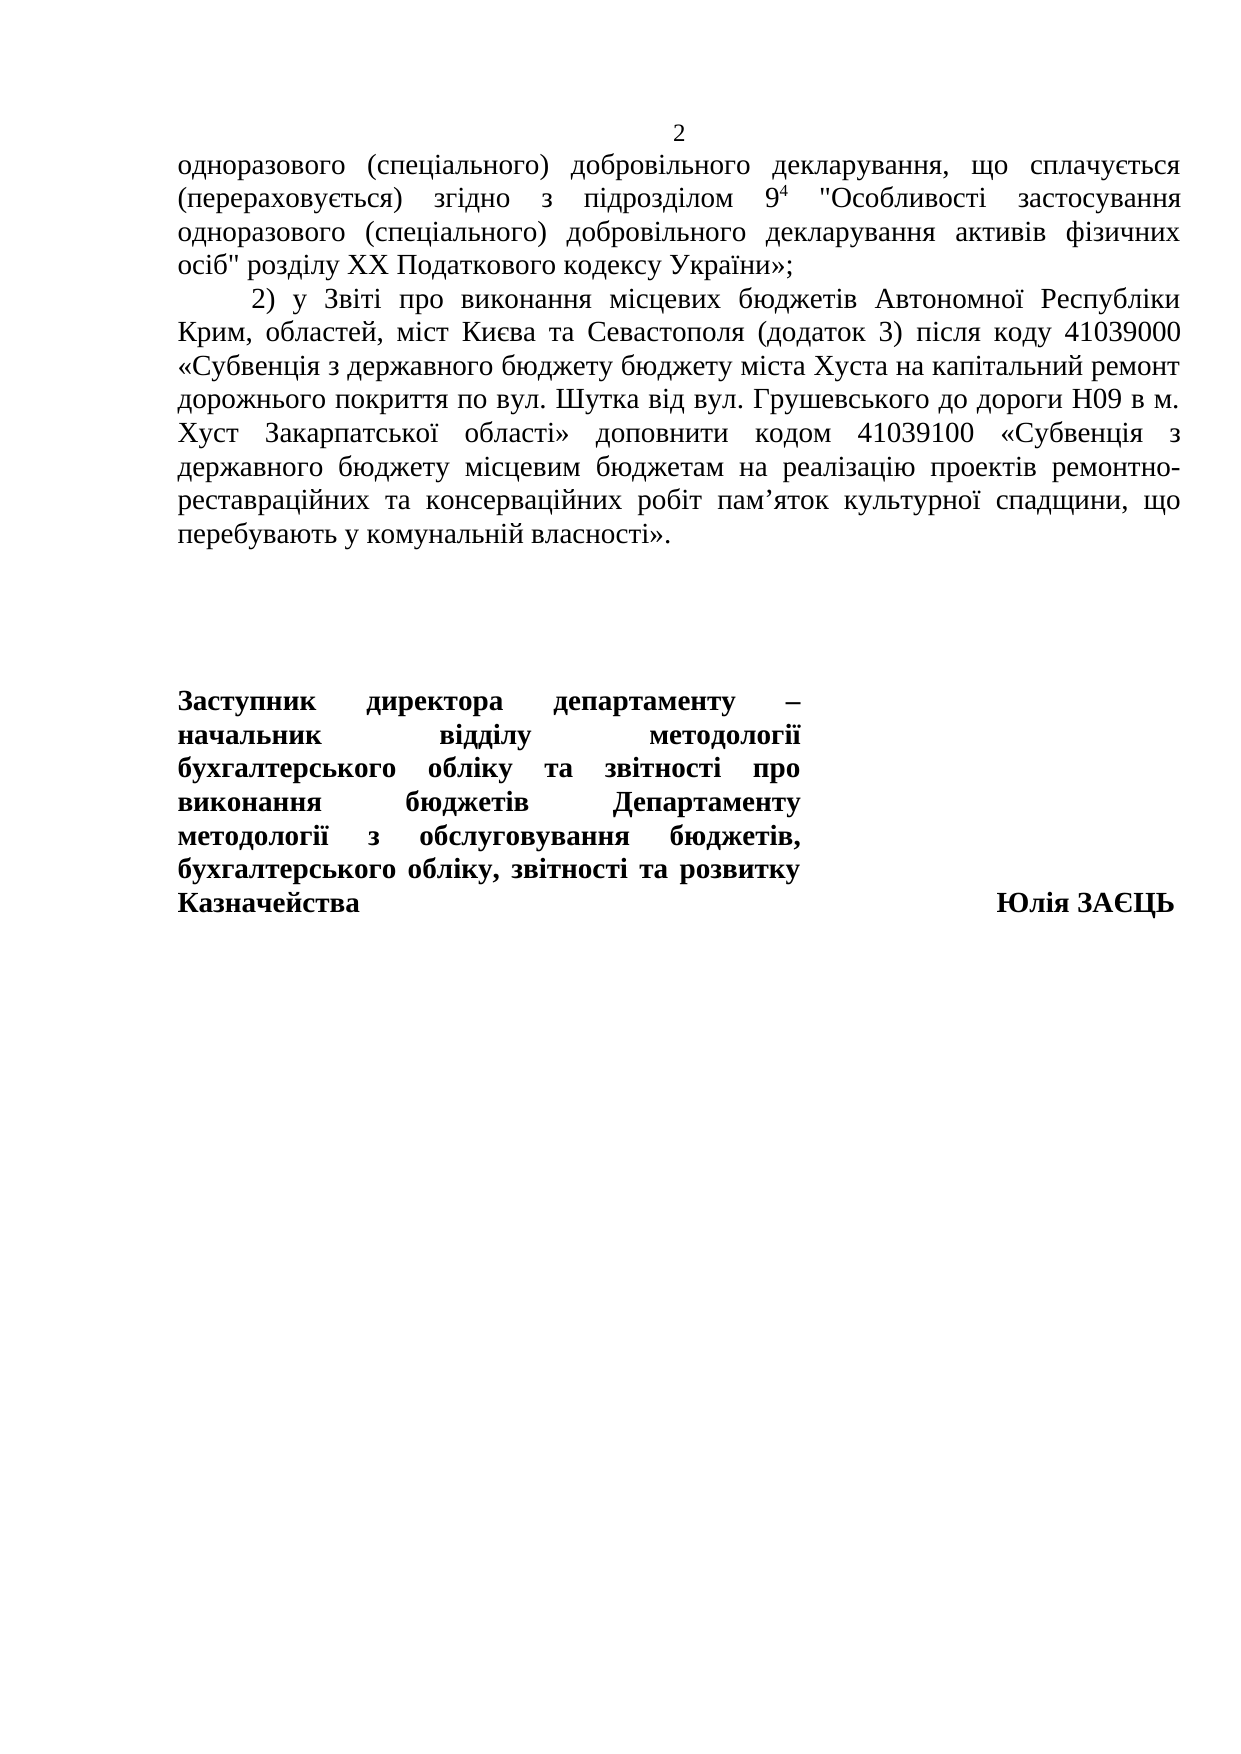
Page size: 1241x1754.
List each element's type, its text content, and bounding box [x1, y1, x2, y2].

table_header Заступник директора департаменту – начальник відділу методології бухгалтерського обліку та звітності про виконання бюджетів Департаменту методології з обслуговування бюджетів, бухгалтерського обліку, звітності та розвитку Казначейства [166, 650, 812, 918]
text 2) у Звіті про виконання місцевих бюджетів Автономної Республіки Крим, областей, міст Києва та Севастополя (додаток 3) після коду 41039000 «Субвенція з державного бюджету бюджету міста Хуста на капітальний ремонт дорожнього покриття по вул. Шутка від вул. Грушевського до дороги Н09 в м. Хуст Закарпатської області» доповнити кодом 41039100 «Субвенція з державного бюджету місцевим бюджетам на реалізацію проектів ремонтно-реставраційних та консерваційних робіт пам’яток культурної спадщини, що перебувають у комунальній власності». [177, 281, 1181, 549]
table_header Юлія ЗАЄЦЬ [812, 650, 1186, 918]
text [177, 147, 1181, 281]
